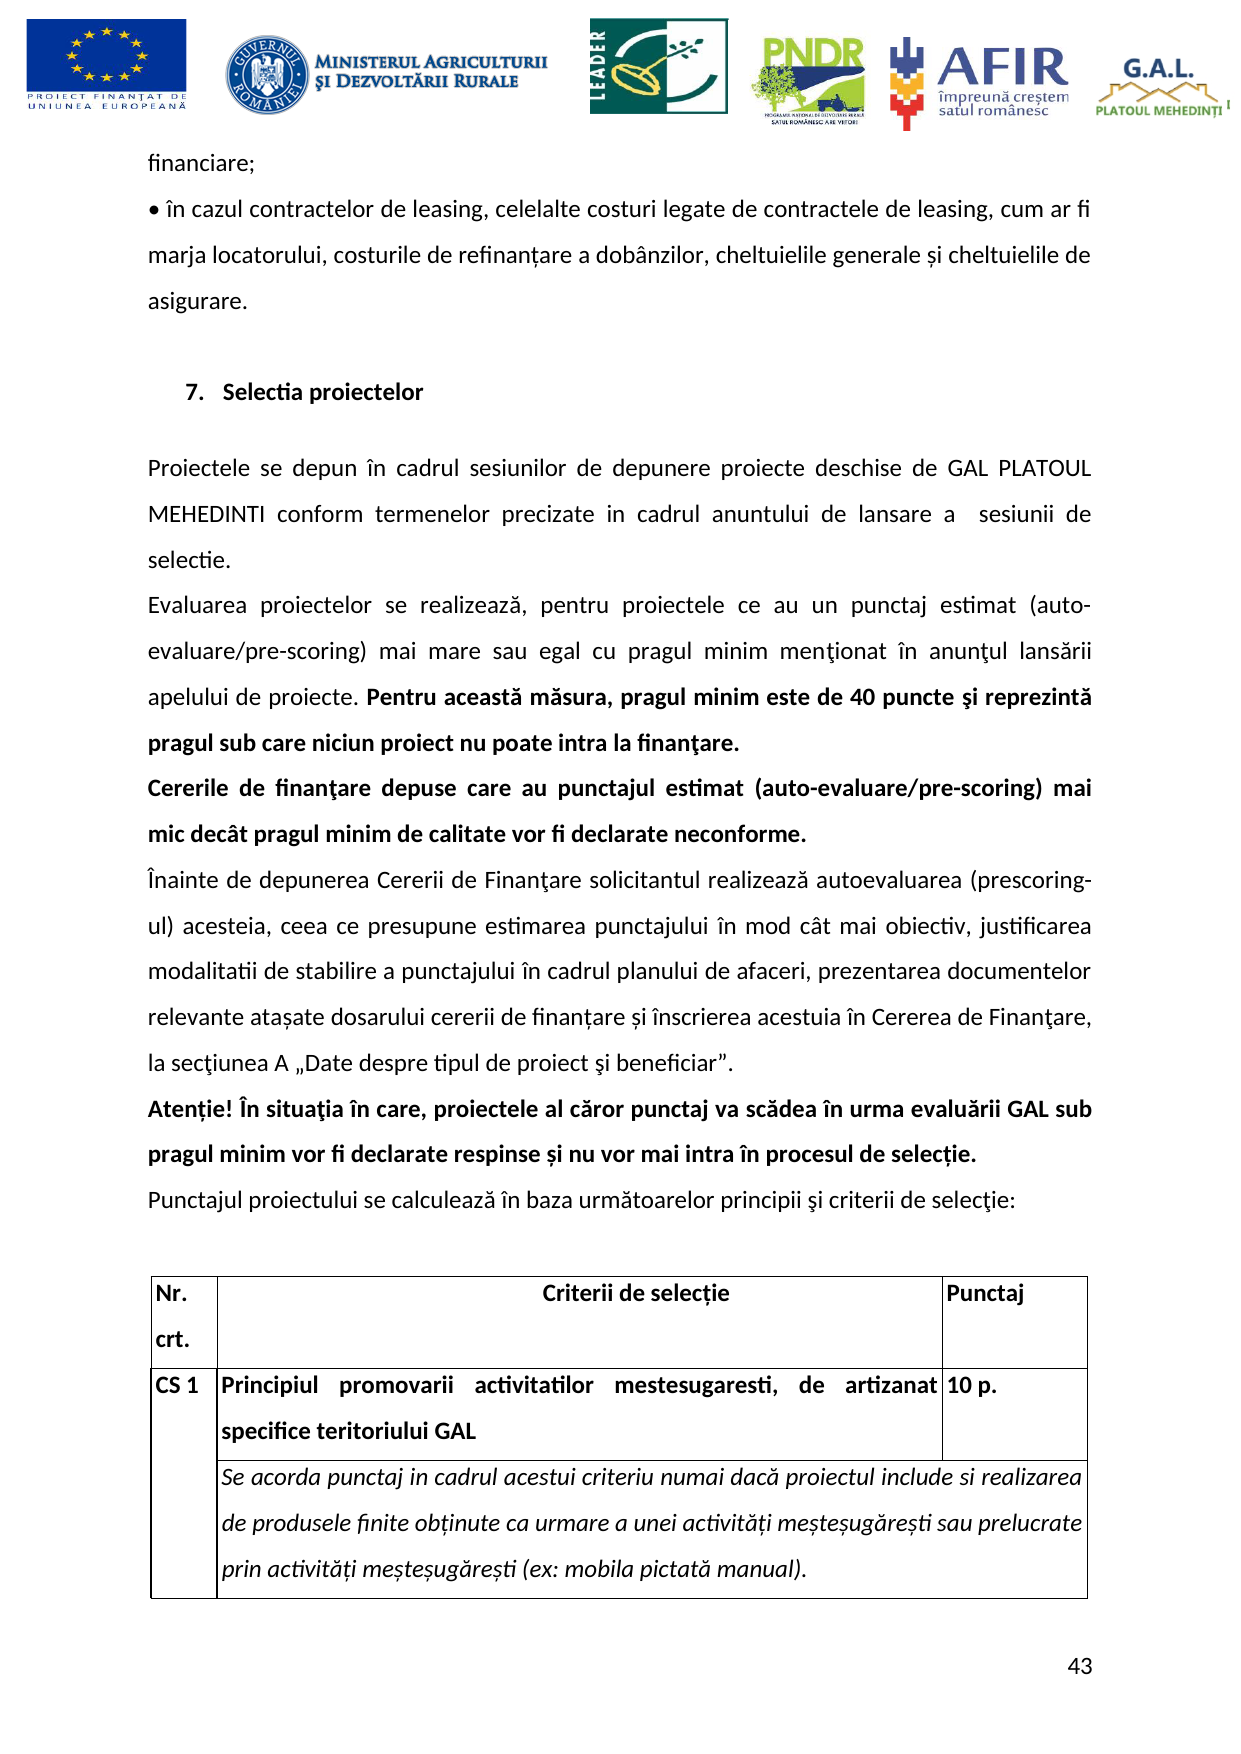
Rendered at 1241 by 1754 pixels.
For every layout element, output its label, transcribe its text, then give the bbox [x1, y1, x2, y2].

text Înainte de depunerea Cererii de Finanţare solicitantul realizează autoevaluarea (prescoring-ul) acesteia, ceea ce presupune estimarea punctajului în mod cât mai obiectiv, justificarea modalitatii de stabilire a punctajului în cadrul planului de afaceri, prezentarea documentelor relevante atașate dosarului cererii de finanțare și înscrierea acestuia în Cererea de Finanţare, la secţiunea A „Date despre tipul de proiect şi beneficiar”. [148, 864, 1093, 1077]
picture [1077, 31, 1235, 125]
picture [214, 19, 550, 133]
subtitle Selectia proiectelor [185, 376, 1093, 407]
text Atenție! În situaţia în care, proiectele al căror punctaj va scădea în urma evaluării GAL sub pragul minim vor fi declarate respinse și nu vor mai intra în procesul de selecție. [148, 1093, 1093, 1169]
text • în cazul contractelor de leasing, celelalte costuri legate de contractele de leasing, cum ar fi marja locatorului, costurile de refinanțare a dobânzilor, cheltuielile generale și cheltuielile de asigurare. [148, 193, 1093, 315]
table_header Criterii de selecţie [218, 1277, 942, 1368]
text Punctajul proiectului se calculează în baza următoarelor principii şi criterii de selecţie: [148, 1184, 1093, 1215]
table_header Nr. crt. [152, 1277, 217, 1368]
picture [590, 18, 1069, 148]
picture [26, 19, 187, 113]
text Cererile de finanţare depuse care au punctajul estimat (auto-evaluare/pre-scoring) mai mic decât pragul minim de calitate vor fi declarate neconforme. [148, 773, 1093, 849]
table_cell CS 1 [152, 1369, 216, 1598]
table_cell Principiul promovarii activitatilor mestesugaresti, de artizanat specifice teritoriului GAL [218, 1369, 942, 1460]
table_header Punctaj [943, 1277, 1087, 1368]
text Proiectele se depun în cadrul sesiunilor de depunere proiecte deschise de GAL PLATOUL MEHEDINTI conform termenelor precizate in cadrul anuntului de lansare a sesiunii de selectie. [148, 452, 1093, 574]
text Evaluarea proiectelor se realizează, pentru proiectele ce au un punctaj estimat (auto-evaluare/pre-scoring) mai mare sau egal cu pragul minim menţionat în anunţul lansării apelului de proiecte. Pentru această măsura, pragul minim este de 40 puncte şi reprezintă pragul sub care niciun proiect nu poate intra la finanţare. [148, 590, 1093, 757]
table_cell 10 p. [943, 1369, 1087, 1460]
